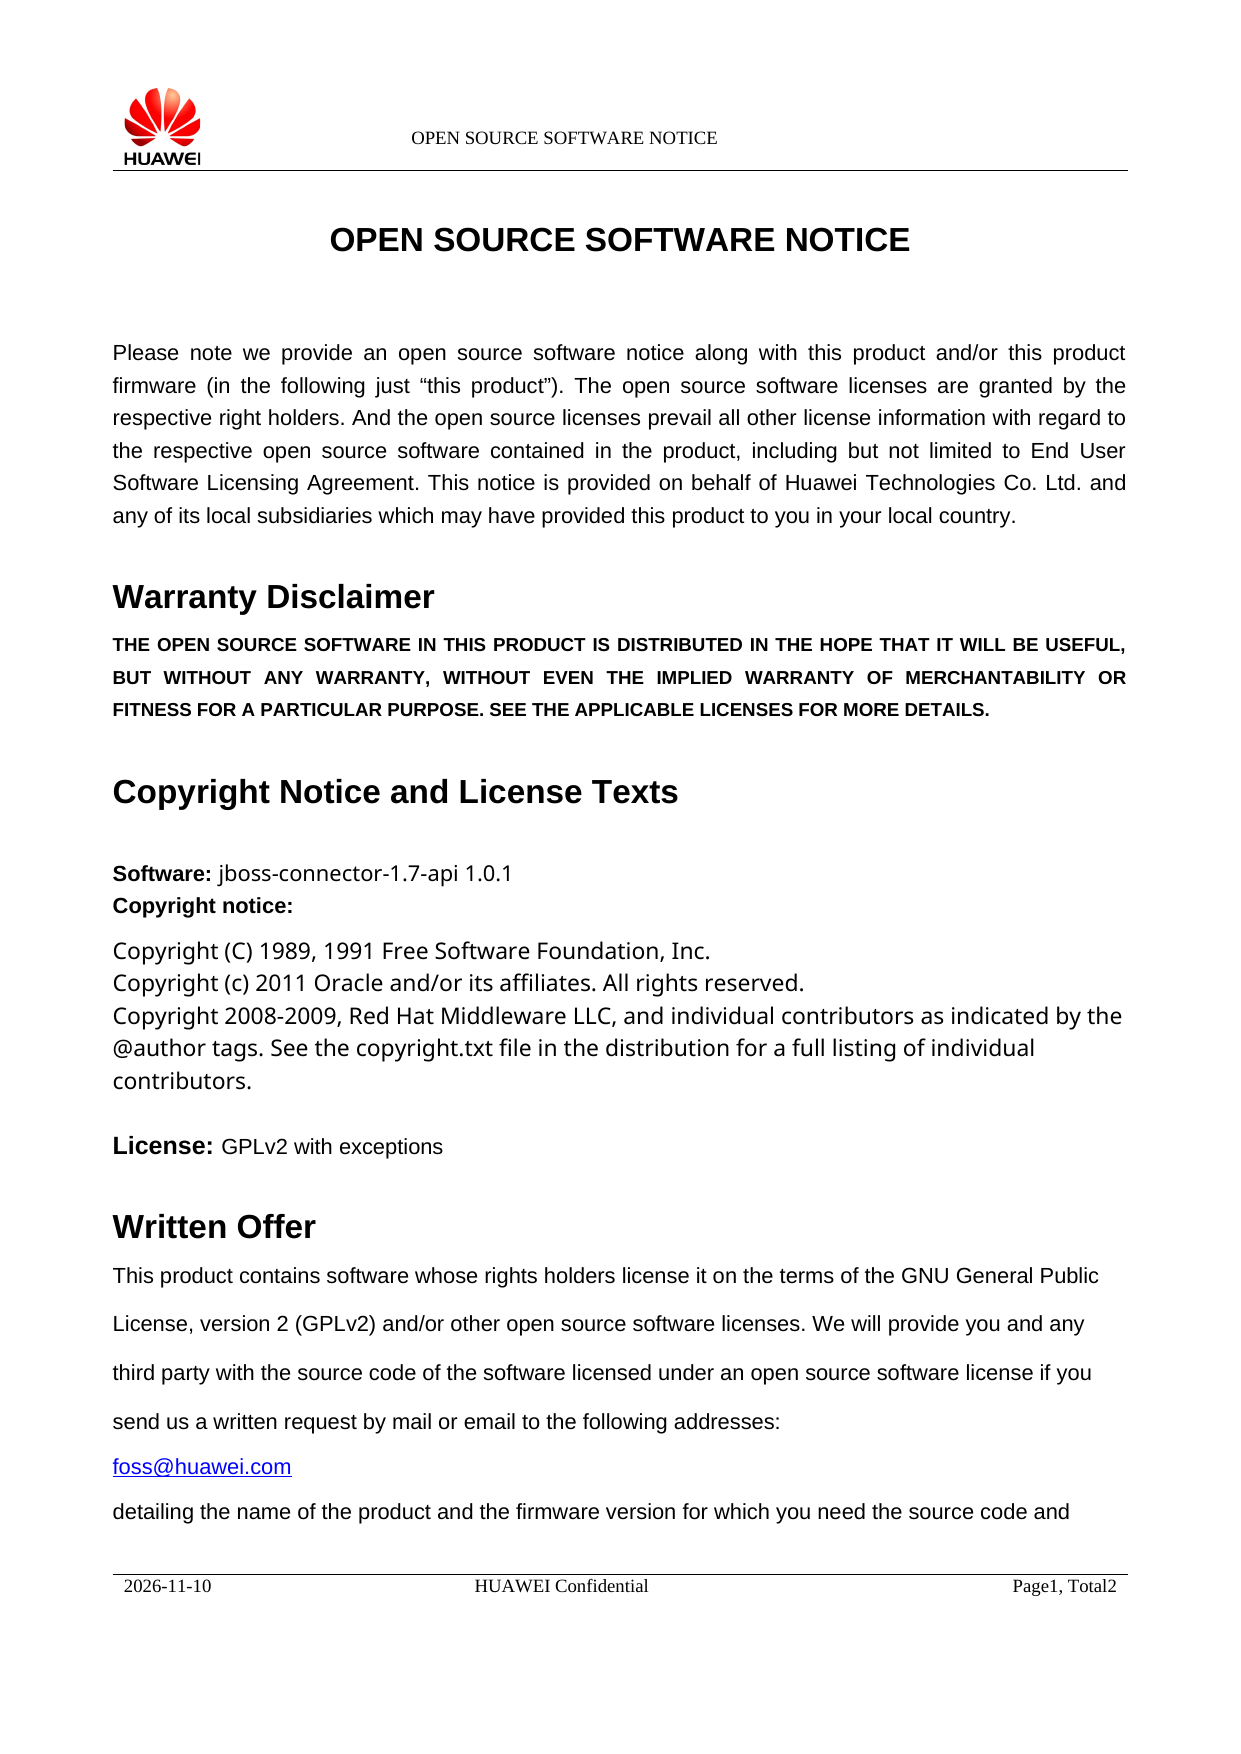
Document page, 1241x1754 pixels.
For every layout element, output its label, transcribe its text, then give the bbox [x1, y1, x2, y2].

text The open source software in this product is distributed in the hope that it will be useful, but WITHOUT ANY WARRANTY, without even the implied warranty of MERCHANTABILITY or FITNESS FOR A PARTICULAR PURPOSE. See the applicable licenses for more details. [112, 629, 1128, 726]
text Warranty Disclaimer [112, 564, 1128, 629]
text Please note we provide an open source software notice along with this product and/or this product firmware (in the following just “this product”). The open source software licenses are granted by the respective right holders. And the open source licenses prevail all other license information with regard to the respective open source software contained in the product, including but not limited to End User Software Licensing Agreement. This notice is provided on behalf of Huawei Technologies Co. Ltd. and any of its local subsidiaries which may have provided this product to you in your local country. [112, 336, 1128, 531]
text Copyright notice: [112, 889, 1128, 921]
text This product contains software whose rights holders license it on the terms of the GNU General Public License, version 2 (GPLv2) and/or other open source software licenses. We will provide you and any third party with the source code of the software licensed under an open source software license if you send us a written request by mail or email to the following addresses: [112, 1259, 1128, 1438]
text foss@huawei.com [112, 1450, 1128, 1483]
text Written Offer [112, 1194, 1128, 1259]
text Copyright Notice and License Texts [112, 759, 1128, 824]
text detailing the name of the product and the firmware version for which you need the source code and indicating how we can contact you. [112, 1495, 1128, 1528]
title Software: jboss-connector-1.7-api 1.0.1 [112, 856, 1128, 889]
picture [124, 88, 201, 165]
text License: GPLv2 with exceptions [112, 1129, 1128, 1161]
text Copyright (C) 1989, 1991 Free Software Foundation, Inc. Copyright (c) 2011 Oracle and/or its affiliates. All rights reserved. Copyright 2008-2009, Red Hat Middleware LLC, and individual contributors as indicated by the @author tags. See the copyright.txt file in the distribution for a full listing of individual contributors. [112, 934, 1128, 1129]
text OPEN SOURCE SOFTWARE NOTICE [112, 206, 1128, 271]
